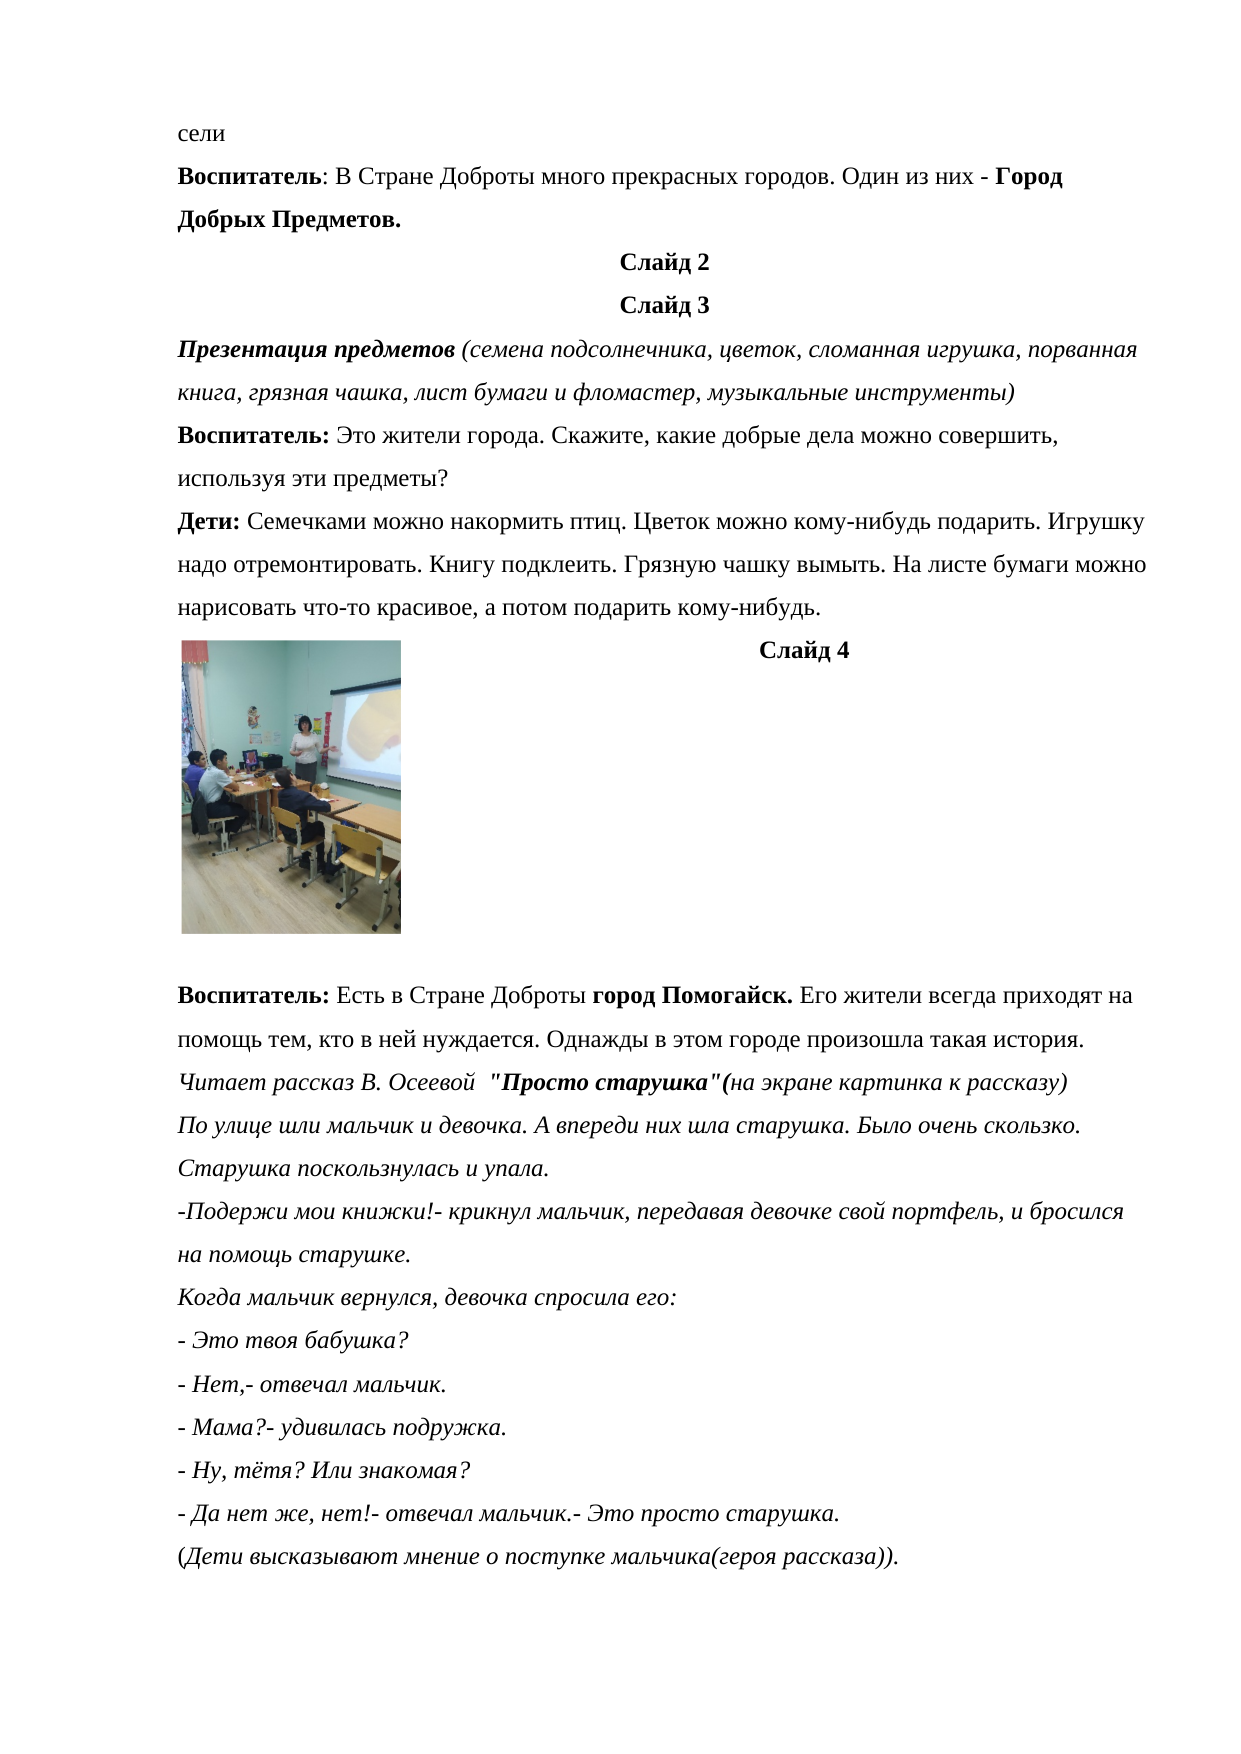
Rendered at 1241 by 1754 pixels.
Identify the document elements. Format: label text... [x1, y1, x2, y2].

text Воспитатель: Есть в Стране Доброты город Помогайск. Его жители всегда приходят на помощь тем, кто в ней нуждается. Однажды в этом городе произошла такая история. [177, 981, 1152, 1052]
text Воспитатель: Это жители города. Скажите, какие добрые дела можно совершить, используя эти предметы? [177, 420, 1152, 492]
text Слайд 3 [177, 291, 1152, 319]
text - Нет,- отвечал мальчик. [177, 1369, 1152, 1397]
text (Дети высказывают мнение о поступке мальчика(героя рассказа)). [177, 1541, 1152, 1570]
picture [182, 641, 401, 933]
text Читает рассказ В. Осеевой "Просто старушка"(на экране картинка к рассказу) [177, 1067, 1152, 1096]
text Когда мальчик вернулся, девочка спросила его: [177, 1282, 1152, 1311]
text - Это твоя бабушка? [177, 1326, 1152, 1354]
text Презентация предметов (семена подсолнечника, цветок, сломанная игрушка, порванная книга, грязная чашка, лист бумаги и фломастер, музыкальные инструменты) [177, 334, 1152, 406]
text Дети: Семечками можно накормить птиц. Цветок можно кому-нибудь подарить. Игрушку надо отремонтировать. Книгу подклеить. Грязную чашку вымыть. На листе бумаги можно нарисовать что-то красивое, а потом подарить кому-нибудь. [177, 506, 1152, 621]
text Слайд 4 [177, 636, 1152, 664]
text Слайд 2 [177, 247, 1152, 276]
text -Подержи мои книжки!- крикнул мальчик, передавая девочке свой портфель, и бросился на помощь старушке. [177, 1196, 1152, 1268]
text По улице шли мальчик и девочка. А впереди них шла старушка. Было очень скользко. Старушка поскользнулась и упала. [177, 1110, 1152, 1182]
text - Ну, тётя? Или знакомая? [177, 1455, 1152, 1484]
text - Да нет же, нет!- отвечал мальчик.- Это просто старушка. [177, 1498, 1152, 1527]
text - Мама?- удивилась подружка. [177, 1412, 1152, 1441]
text сели [177, 118, 1152, 147]
text Воспитатель: В Стране Доброты много прекрасных городов. Один из них - Город Добрых Предметов. [177, 161, 1152, 233]
